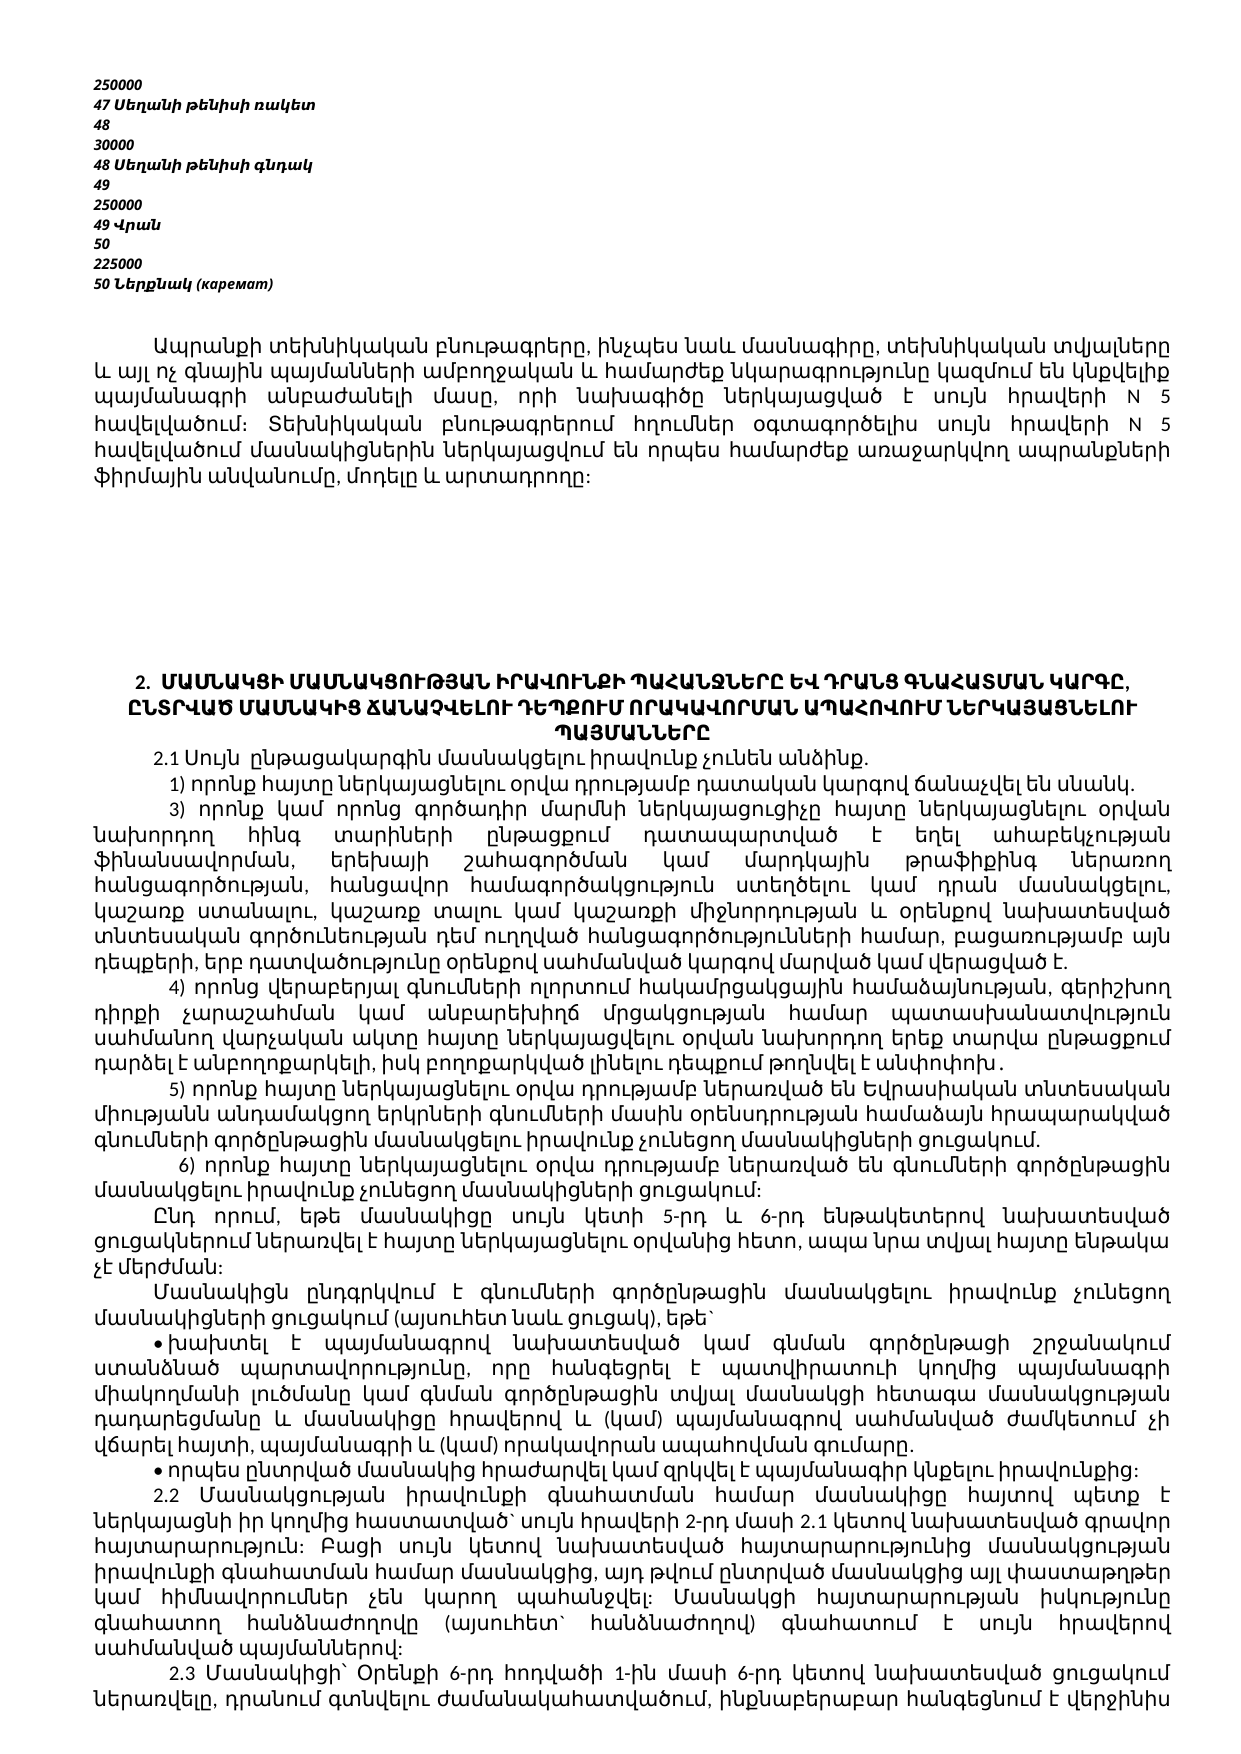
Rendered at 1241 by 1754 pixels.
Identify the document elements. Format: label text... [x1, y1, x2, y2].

text 2.1 Սույն ընթացակարգին մասնակցելու իրավունք չունեն անձինք. [94, 746, 1171, 771]
text 1) որոնք հայտը ներկայացնելու օրվա դրությամբ դատական կարգով ճանաչվել են սնանկ. [94, 771, 1171, 796]
text Ապրանքի տեխնիկական բնութագրերը, ինչպես նաև մասնագիրը, տեխնիկական տվյալները և այլ ոչ գնային պայմանների ամբողջական և համարժեք նկարագրությունը կազմում են կնքվելիք պայմանագրի անբաժանելի մասը, որի նախագիծը ներկայացված է սույն հրավերի N 5 հավելվածում։ Տեխնիկական բնութագրերում հղումներ օգտագործելիս սույն հրավերի N 5 հավելվածում մասնակիցներին ներկայացվում են որպես համարժեք առաջարկվող ապրանքների ֆիրմային անվանումը, մոդելը և արտադրողը: [94, 333, 1171, 488]
text Ընդ որում, եթե մասնակիցը սույն կետի 5-րդ և 6-րդ ենթակետերով նախատեսված ցուցակներում ներառվել է հայտը ներկայացնելու օրվանից հետո, ապա նրա տվյալ հայտը ենթակա չէ մերժման: [94, 1203, 1171, 1279]
text 4) որոնց վերաբերյալ գնումների ոլորտում հակամրցակցային համաձայնության, գերիշխող դիրքի չարաշահման կամ անբարեխիղճ մրցակցության համար պատասխանատվություն սահմանող վարչական ակտը հայտը ներկայացվելու օրվան նախորդող երեք տարվա ընթացքում դարձել է անբողոքարկելի, իսկ բողոքարկված լինելու դեպքում թողնվել է անփոփոխ․ [94, 974, 1171, 1076]
text 6) որոնք հայտը ներկայացնելու օրվա դրությամբ ներառված են գնումների գործընթացին մասնակցելու իրավունք չունեցող մասնակիցների ցուցակում: [94, 1152, 1171, 1203]
text Մասնակիցն ընդգրկվում է գնումների գործընթացին մասնակցելու իրավունք չունեցող մասնակիցների ցուցակում (այսուհետ նաև ցուցակ), եթե` [94, 1279, 1171, 1330]
text 3) որոնք կամ որոնց գործադիր մարմնի ներկայացուցիչը հայտը ներկայացնելու օրվան նախորդող հինգ տարիների ընթացքում դատապարտված է եղել ահաբեկչության ֆինանսավորման, երեխայի շահագործման կամ մարդկային թրաֆիքինգ ներառող հանցագործության, հանցավոր համագործակցություն ստեղծելու կամ դրան մասնակցելու, կաշառք ստանալու, կաշառք տալու կամ կաշառքի միջնորդության և օրենքով նախատեսված տնտեսական գործունեության դեմ ուղղված հանցագործությունների համար, բացառությամբ այն դեպքերի, երբ դատվածությունը օրենքով սահմանված կարգով մարված կամ վերացված է. [94, 796, 1171, 974]
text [94, 1661, 1171, 1711]
text • խախտել է պայմանագրով նախատեսված կամ գնման գործընթացի շրջանակում ստանձնած պարտավորությունը, որը հանգեցրել է պատվիրատուի կողմից պայմանագրի միակողմանի լուծմանը կամ գնման գործընթացին տվյալ մասնակցի հետագա մասնակցության դադարեցմանը և մասնակիցը հրավերով և (կամ) պայմանագրով սահմանված ժամկետում չի վճարել հայտի, պայմանագրի և (կամ) որակավորան ապահովման գումարը. [94, 1330, 1171, 1457]
text 5) որոնք հայտը ներկայացնելու օրվա դրությամբ ներառված են Եվրասիական տնտեսական միությանն անդամակցող երկրների գնումների մասին օրենսդրության համաձայն հրապարակված գնումների գործընթացին մասնակցելու իրավունք չունեցող մասնակիցների ցուցակում. [94, 1076, 1171, 1152]
text 2.2 Մասնակցության իրավունքի գնահատման համար մասնակիցը հայտով պետք է ներկայացնի իր կողմից հաստատված` սույն հրավերի 2-րդ մասի 2.1 կետով նախատեսված գրավոր հայտարարություն: Բացի սույն կետով նախատեսված հայտարարությունից մասնակցության իրավունքի գնահատման համար մասնակցից, այդ թվում ընտրված մասնակցից այլ փաստաթղթեր կամ հիմնավորումներ չեն կարող պահանջվել: Մասնակցի հայտարարության իսկությունը գնահատող հանձնաժողովը (այսուհետ` հանձնաժողով) գնահատում է սույն հրավերով սահմանված պայմաններով: [94, 1483, 1171, 1661]
text • որպես ընտրված մասնակից հրաժարվել կամ զրկվել է պայմանագիր կնքելու իրավունքից: [94, 1457, 1171, 1483]
text 2. ՄԱՍՆԱԿՑԻ ՄԱՍՆԱԿՑՈՒԹՅԱՆ ԻՐԱՎՈՒՆՔԻ ՊԱՀԱՆՋՆԵՐԸ ԵՎ ԴՐԱՆՑ ԳՆԱՀԱՏՄԱՆ ԿԱՐԳԸ, ԸՆՏՐՎԱԾ ՄԱՍՆԱԿԻՑ ՃԱՆԱՉՎԵԼՈՒ ԴԵՊՔՈՒՄ ՈՐԱԿԱՎՈՐՄԱՆ ԱՊԱՀՈՎՈՒՄ ՆԵՐԿԱՅԱՑՆԵԼՈՒ ՊԱՅՄԱՆՆԵՐԸ [94, 669, 1171, 746]
